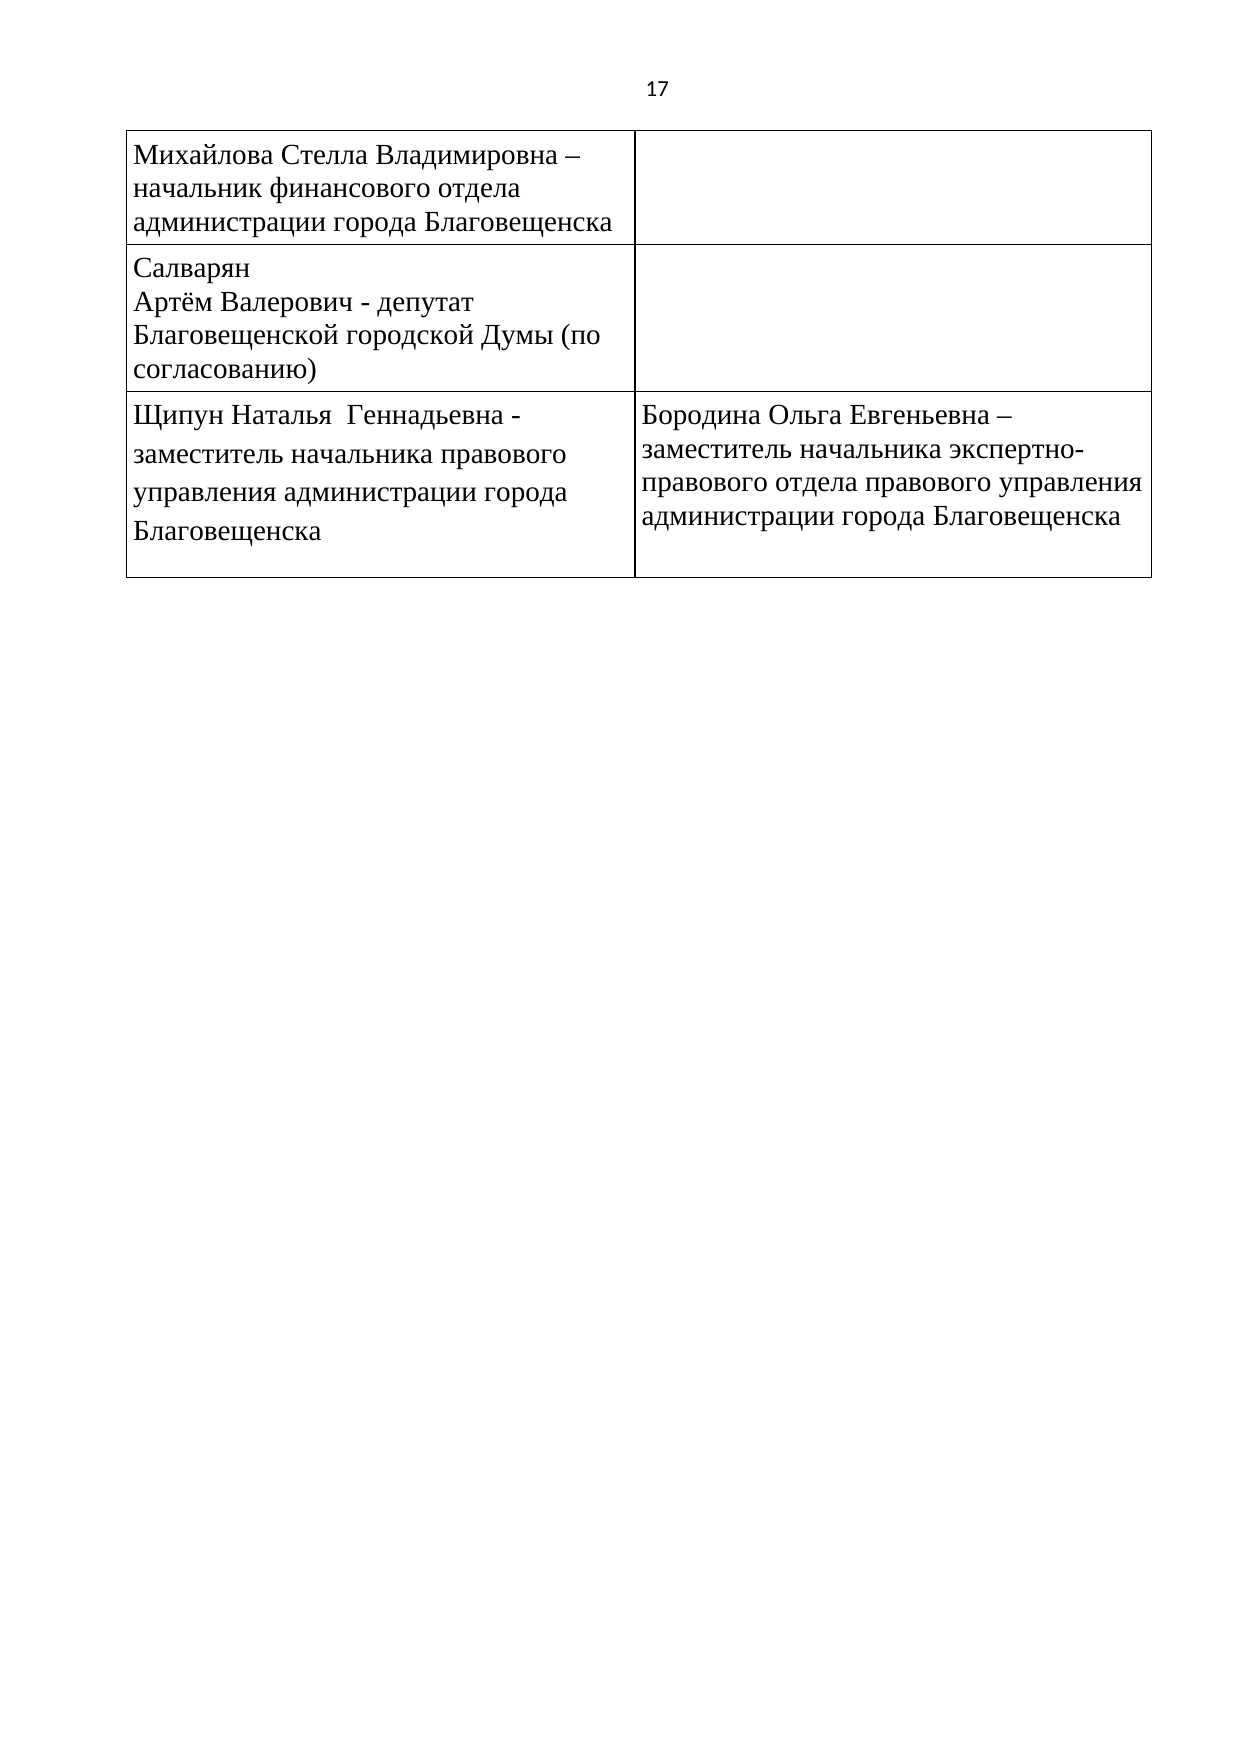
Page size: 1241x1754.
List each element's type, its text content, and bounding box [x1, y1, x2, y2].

table_cell Щипун Наталья Геннадьевна - заместитель начальника правового управления администрации города Благовещенска [127, 392, 634, 577]
table_cell Бородина Ольга Евгеньевна – заместитель начальника экспертно-правового отдела правового управления администрации города Благовещенска [636, 392, 1151, 577]
table_cell [636, 131, 1151, 243]
table_cell Салварян Артём Валерович - депутат Благовещенской городской Думы (по согласованию) [127, 245, 634, 391]
table_cell [636, 245, 1151, 391]
table_cell Михайлова Стелла Владимировна – начальник финансового отдела администрации города Благовещенска [127, 131, 634, 243]
